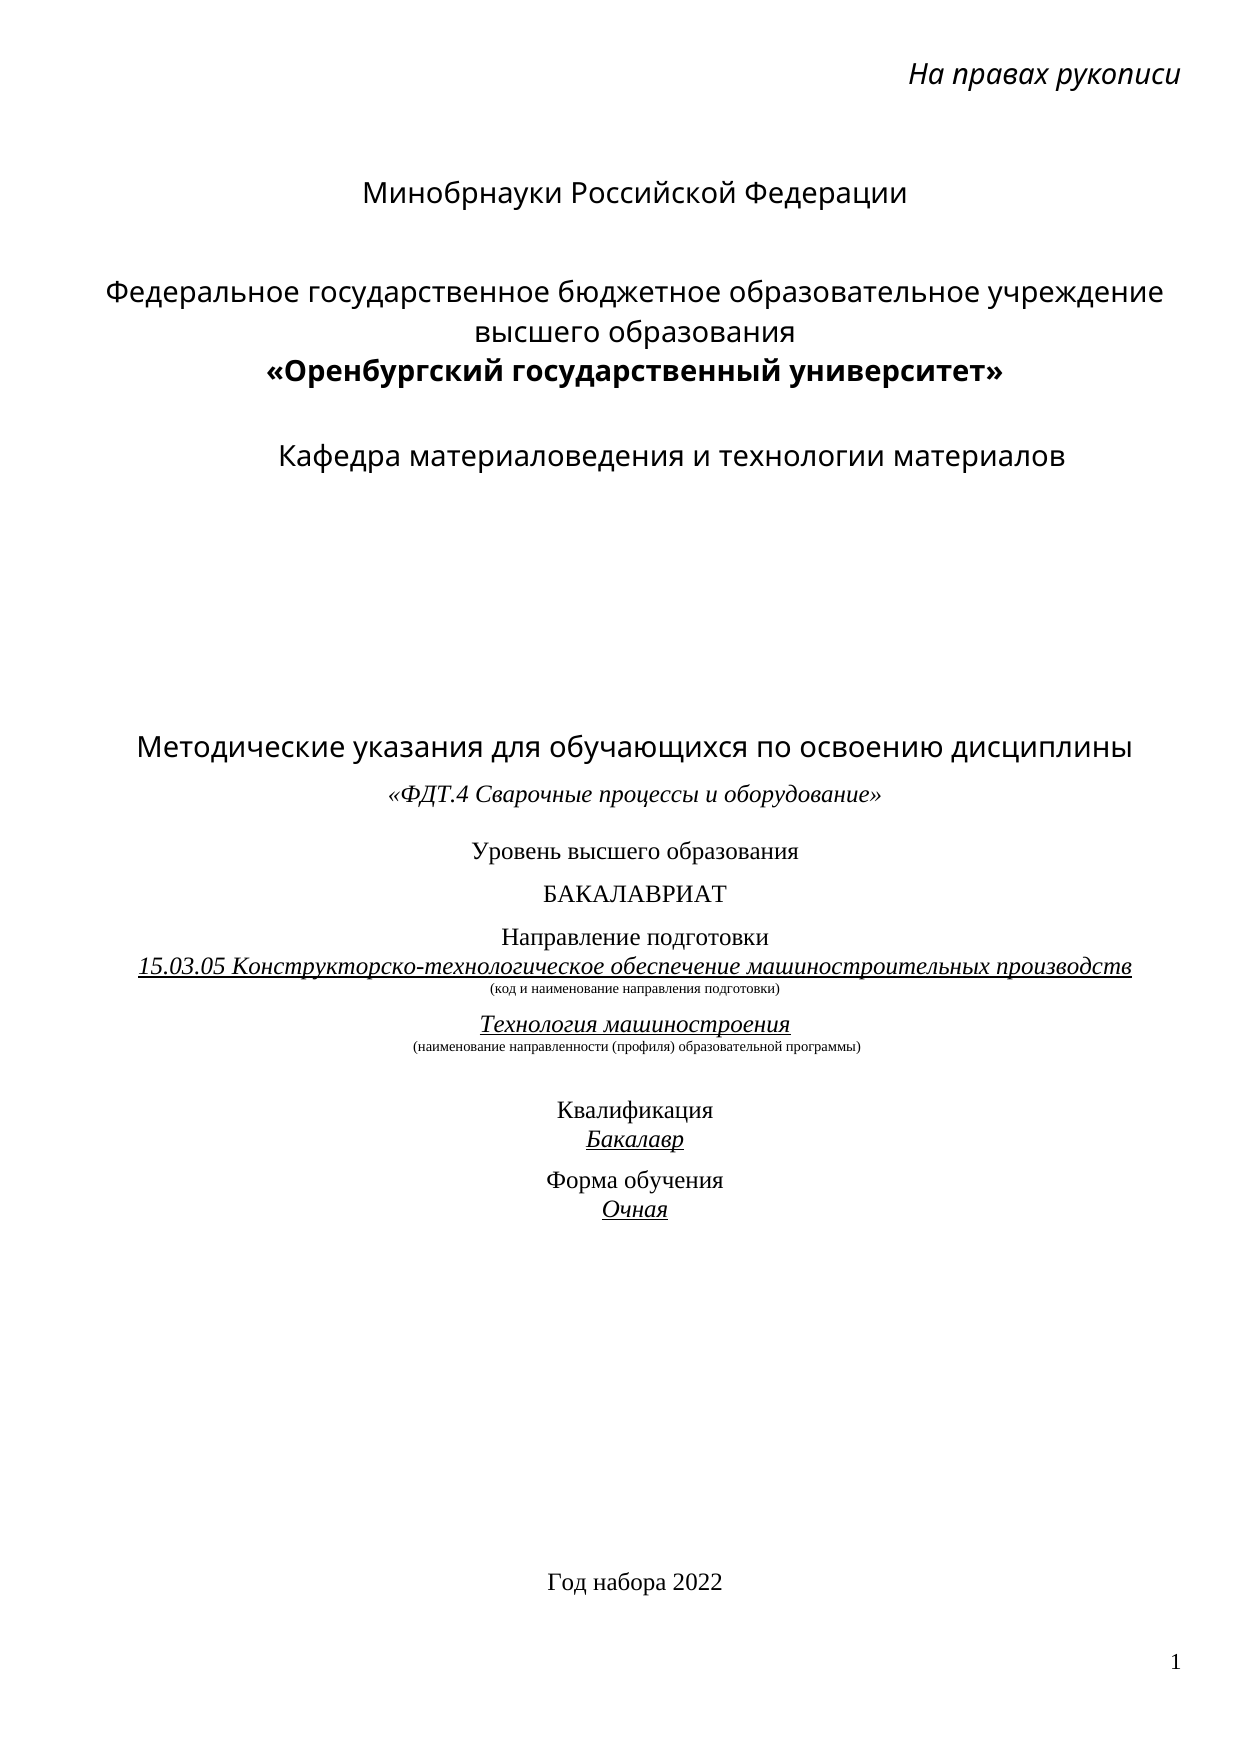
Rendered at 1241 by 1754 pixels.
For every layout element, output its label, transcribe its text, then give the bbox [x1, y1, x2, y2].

text Технология машиностроения [88, 1009, 1181, 1037]
text Очная [88, 1194, 1181, 1222]
text Уровень высшего образования [88, 836, 1181, 865]
text «ФДТ.4 Сварочные процессы и оборудование» [88, 779, 1181, 807]
text «Оренбургский государственный университет» [88, 351, 1181, 390]
text Кафедра материаловедения и технологии материалов [88, 436, 1181, 475]
text Бакалавр [88, 1124, 1181, 1152]
text Квалификация [88, 1095, 1181, 1124]
text БАКАЛАВРИАТ [88, 879, 1181, 908]
text (наименование направленности (профиля) образовательной программы) [88, 1037, 1181, 1066]
text Федеральное государственное бюджетное образовательное учреждение [88, 271, 1181, 311]
text Методические указания для обучающихся по освоению дисциплины [88, 727, 1181, 766]
text 15.03.05 Конструкторско-технологическое обеспечение машиностроительных производств [88, 951, 1181, 980]
text Год набора 2022 [88, 1567, 1181, 1596]
text высшего образования [88, 311, 1181, 351]
text (код и наименование направления подготовки) [88, 980, 1181, 1009]
text Форма обучения [88, 1165, 1181, 1194]
text На правах рукописи [88, 53, 1181, 93]
text Минобрнауки Российской Федерации [88, 172, 1181, 212]
text Направление подготовки [88, 922, 1181, 951]
